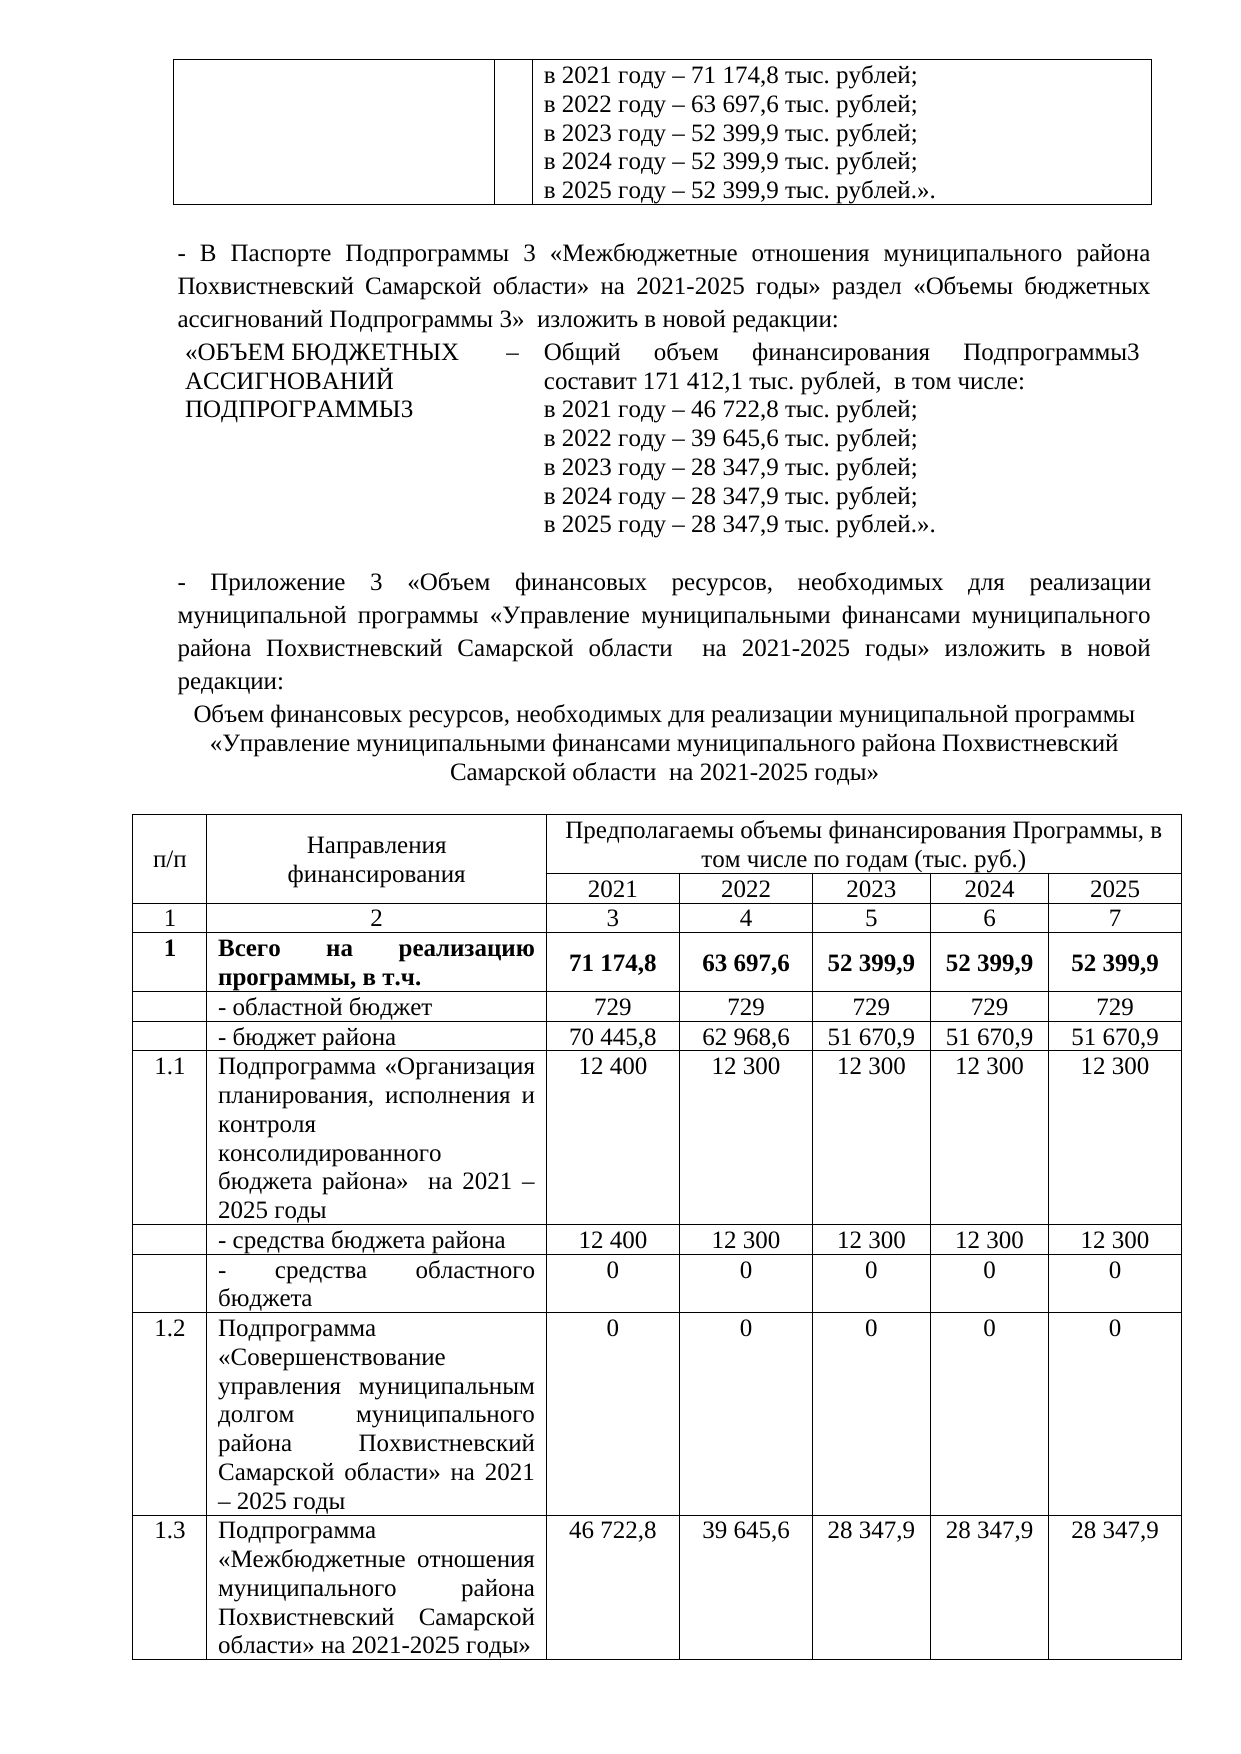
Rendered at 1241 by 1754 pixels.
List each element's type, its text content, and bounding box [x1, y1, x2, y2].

table_cell - средства областного бюджета [207, 1255, 546, 1312]
table_cell 0 [931, 1255, 1048, 1312]
table_cell 729 [547, 992, 679, 1021]
table_cell [133, 1225, 206, 1254]
table_cell 2024 [931, 874, 1048, 902]
table_cell 62 968,6 [680, 1022, 812, 1050]
table_cell 12 300 [931, 1225, 1048, 1254]
table_cell 1 [133, 933, 206, 991]
table_cell 63 697,6 [680, 933, 812, 991]
table_cell 0 [1049, 1255, 1181, 1312]
table_cell 0 [680, 1255, 812, 1312]
table_header Общий объем финансирования Подпрограммы3 составит 171 412,1 тыс. рублей, в том числе: в 2021 году – 46 722,8 тыс. рублей; в 2022 году – 39 645,6 тыс. рублей; в 2023 году – 28 347,9 тыс. рублей; в 2024 году – 28 347,9 тыс. рублей; в 2025 году – 28 347,9 тыс. рублей.». [533, 337, 1151, 567]
table_cell 2021 [547, 874, 679, 902]
table_cell 7 [1049, 904, 1181, 932]
table_cell 0 [1049, 1313, 1181, 1514]
table_cell 0 [547, 1313, 679, 1514]
table_cell 12 300 [813, 1225, 930, 1254]
table_cell [133, 1255, 206, 1312]
table_cell Всего на реализацию программы, в т.ч. [207, 933, 546, 991]
table_cell 2 [207, 904, 546, 932]
table_cell [133, 1022, 206, 1050]
text - В Паспорте Подпрограммы 3 «Межбюджетные отношения муниципального района Похвистневский Самарской области» на 2021-2025 годы» раздел «Объемы бюджетных ассигнований Подпрограммы 3» изложить в новой редакции: [177, 238, 1152, 333]
table_cell 6 [931, 904, 1048, 932]
table_cell 0 [813, 1255, 930, 1312]
table_cell 12 400 [547, 1051, 679, 1224]
table_cell 28 347,9 [813, 1516, 930, 1659]
table_cell Подпрограмма «Организация планирования, исполнения и контроля консолидированного бюджета района» на 2021 – 2025 годы [207, 1051, 546, 1224]
table_cell 4 [680, 904, 812, 932]
table_cell 1.3 [133, 1516, 206, 1659]
table_cell 1 [133, 904, 206, 932]
table_header «ОБЪЕМ БЮДЖЕТНЫХ АССИГНОВАНИЙ ПОДПРОГРАММЫ3 [174, 337, 495, 567]
table_cell 12 300 [813, 1051, 930, 1224]
table_cell - бюджет района [207, 1022, 546, 1050]
table_cell 1.2 [133, 1313, 206, 1514]
table_cell 12 400 [547, 1225, 679, 1254]
table_cell 2022 [680, 874, 812, 902]
text - Приложение 3 «Объем финансовых ресурсов, необходимых для реализации муниципальной программы «Управление муниципальными финансами муниципального района Похвистневский Самарской области на 2021-2025 годы» изложить в новой редакции: [177, 567, 1152, 695]
table_cell 46 722,8 [547, 1516, 679, 1659]
table_cell 51 670,9 [1049, 1022, 1181, 1050]
table_cell Подпрограмма «Межбюджетные отношения муниципального района Похвистневский Самарской области» на 2021-2025 годы» [207, 1516, 546, 1659]
table_cell 729 [813, 992, 930, 1021]
table_cell 12 300 [1049, 1225, 1181, 1254]
table_cell 51 670,9 [813, 1022, 930, 1050]
table_cell 51 670,9 [931, 1022, 1048, 1050]
table_cell 39 645,6 [680, 1516, 812, 1659]
table_cell - средства бюджета района [207, 1225, 546, 1254]
table_cell Подпрограмма «Совершенствование управления муниципальным долгом муниципального района Похвистневский Самарской области» на 2021 – 2025 годы [207, 1313, 546, 1514]
table_cell 729 [680, 992, 812, 1021]
table_cell [133, 992, 206, 1021]
table_cell 5 [813, 904, 930, 932]
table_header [533, 60, 1151, 204]
table_header – [495, 337, 532, 567]
table_cell 0 [813, 1313, 930, 1514]
table_cell 70 445,8 [547, 1022, 679, 1050]
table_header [174, 60, 494, 204]
table_header Направления финансирования [207, 815, 546, 902]
table_cell 52 399,9 [931, 933, 1048, 991]
table_cell 0 [931, 1313, 1048, 1514]
table_cell 12 300 [1049, 1051, 1181, 1224]
table_header – [495, 60, 532, 204]
table_cell 52 399,9 [813, 933, 930, 991]
table_header п/п [133, 815, 206, 902]
table_cell 12 300 [680, 1225, 812, 1254]
table_cell 28 347,9 [1049, 1516, 1181, 1659]
table_cell 1.1 [133, 1051, 206, 1224]
table_cell 0 [547, 1255, 679, 1312]
table_cell 2025 [1049, 874, 1181, 902]
table_cell 3 [547, 904, 679, 932]
table_cell 52 399,9 [1049, 933, 1181, 991]
table_header Предполагаемы объемы финансирования Программы, в том числе по годам (тыс. руб.) [547, 815, 1181, 873]
table_cell 0 [680, 1313, 812, 1514]
table_cell 12 300 [680, 1051, 812, 1224]
text Объем финансовых ресурсов, необходимых для реализации муниципальной программы «Управление муниципальными финансами муниципального района Похвистневский Самарской области на 2021-2025 годы» [177, 699, 1152, 785]
table_cell 729 [1049, 992, 1181, 1021]
table_cell 28 347,9 [931, 1516, 1048, 1659]
table_cell 12 300 [931, 1051, 1048, 1224]
table_cell 729 [931, 992, 1048, 1021]
table_cell 71 174,8 [547, 933, 679, 991]
table_cell - областной бюджет [207, 992, 546, 1021]
table_cell 2023 [813, 874, 930, 902]
